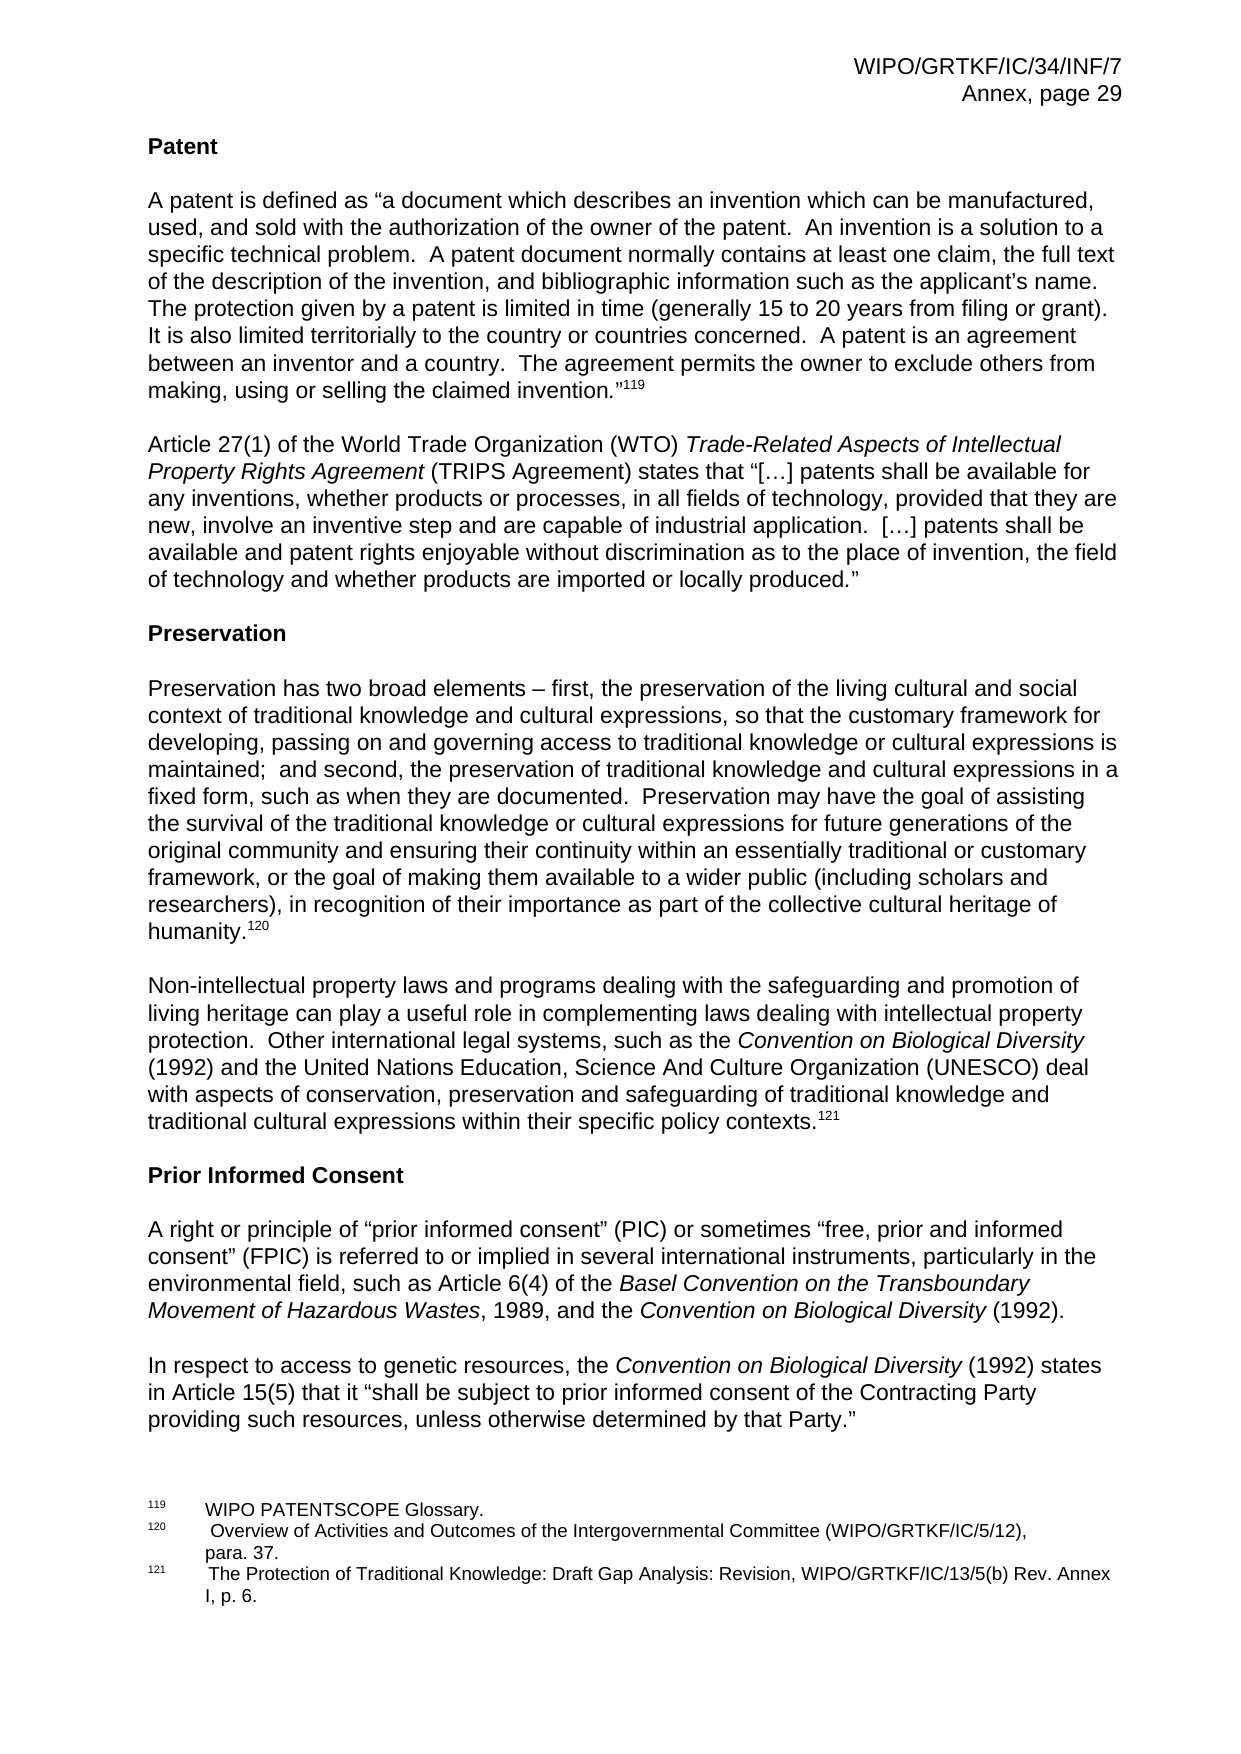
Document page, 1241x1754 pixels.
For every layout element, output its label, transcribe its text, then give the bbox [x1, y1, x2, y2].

text In respect to access to genetic resources, the Convention on Biological Diversity (1992) states in Article 15(5) that it “shall be subject to prior informed consent of the Contracting Party providing such resources, unless otherwise determined by that Party.” [148, 1351, 1122, 1432]
text Preservation [148, 620, 1122, 647]
text A right or principle of “prior informed consent” (PIC) or sometimes “free, prior and informed consent” (FPIC) is referred to or implied in several international instruments, particularly in the environmental field, such as Article 6(4) of the Basel Convention on the Transboundary Movement of Hazardous Wastes, 1989, and the Convention on Biological Diversity (1992). [148, 1216, 1122, 1324]
text Article 27(1) of the World Trade Organization (WTO) Trade-Related Aspects of Intellectual Property Rights Agreement (TRIPS Agreement) states that “[…] patents shall be available for any inventions, whether products or processes, in all fields of technology, provided that they are new, involve an inventive step and are capable of industrial application. […] patents shall be available and patent rights enjoyable without discrimination as to the place of invention, the field of technology and whether products are imported or locally produced.” [148, 430, 1122, 593]
text A patent is defined as “a document which describes an invention which can be manufactured, used, and sold with the authorization of the owner of the patent. An invention is a solution to a specific technical problem. A patent document normally contains at least one claim, the full text of the description of the invention, and bibliographic information such as the applicant’s name. The protection given by a patent is limited in time (generally 15 to 20 years from filing or grant). It is also limited territorially to the country or countries concerned. A patent is an agreement between an inventor and a country. The agreement permits the owner to exclude others from making, using or selling the claimed invention.” [148, 186, 1122, 403]
text Non-intellectual property laws and programs dealing with the safeguarding and promotion of living heritage can play a useful role in complementing laws dealing with intellectual property protection. Other international legal systems, such as the Convention on Biological Diversity (1992) and the United Nations Education, Science And Culture Organization (UNESCO) deal with aspects of conservation, preservation and safeguarding of traditional knowledge and traditional cultural expressions within their specific policy contexts. [148, 972, 1122, 1134]
text Patent [148, 132, 1122, 159]
text Prior Informed Consent [148, 1161, 1122, 1188]
text Preservation has two broad elements – first, the preservation of the living cultural and social context of traditional knowledge and cultural expressions, so that the customary framework for developing, passing on and governing access to traditional knowledge or cultural expressions is maintained; and second, the preservation of traditional knowledge and cultural expressions in a fixed form, such as when they are documented. Preservation may have the goal of assisting the survival of the traditional knowledge or cultural expressions for future generations of the original community and ensuring their continuity within an essentially traditional or customary framework, or the goal of making them available to a wider public (including scholars and researchers), in recognition of their importance as part of the collective cultural heritage of humanity. [148, 674, 1122, 945]
